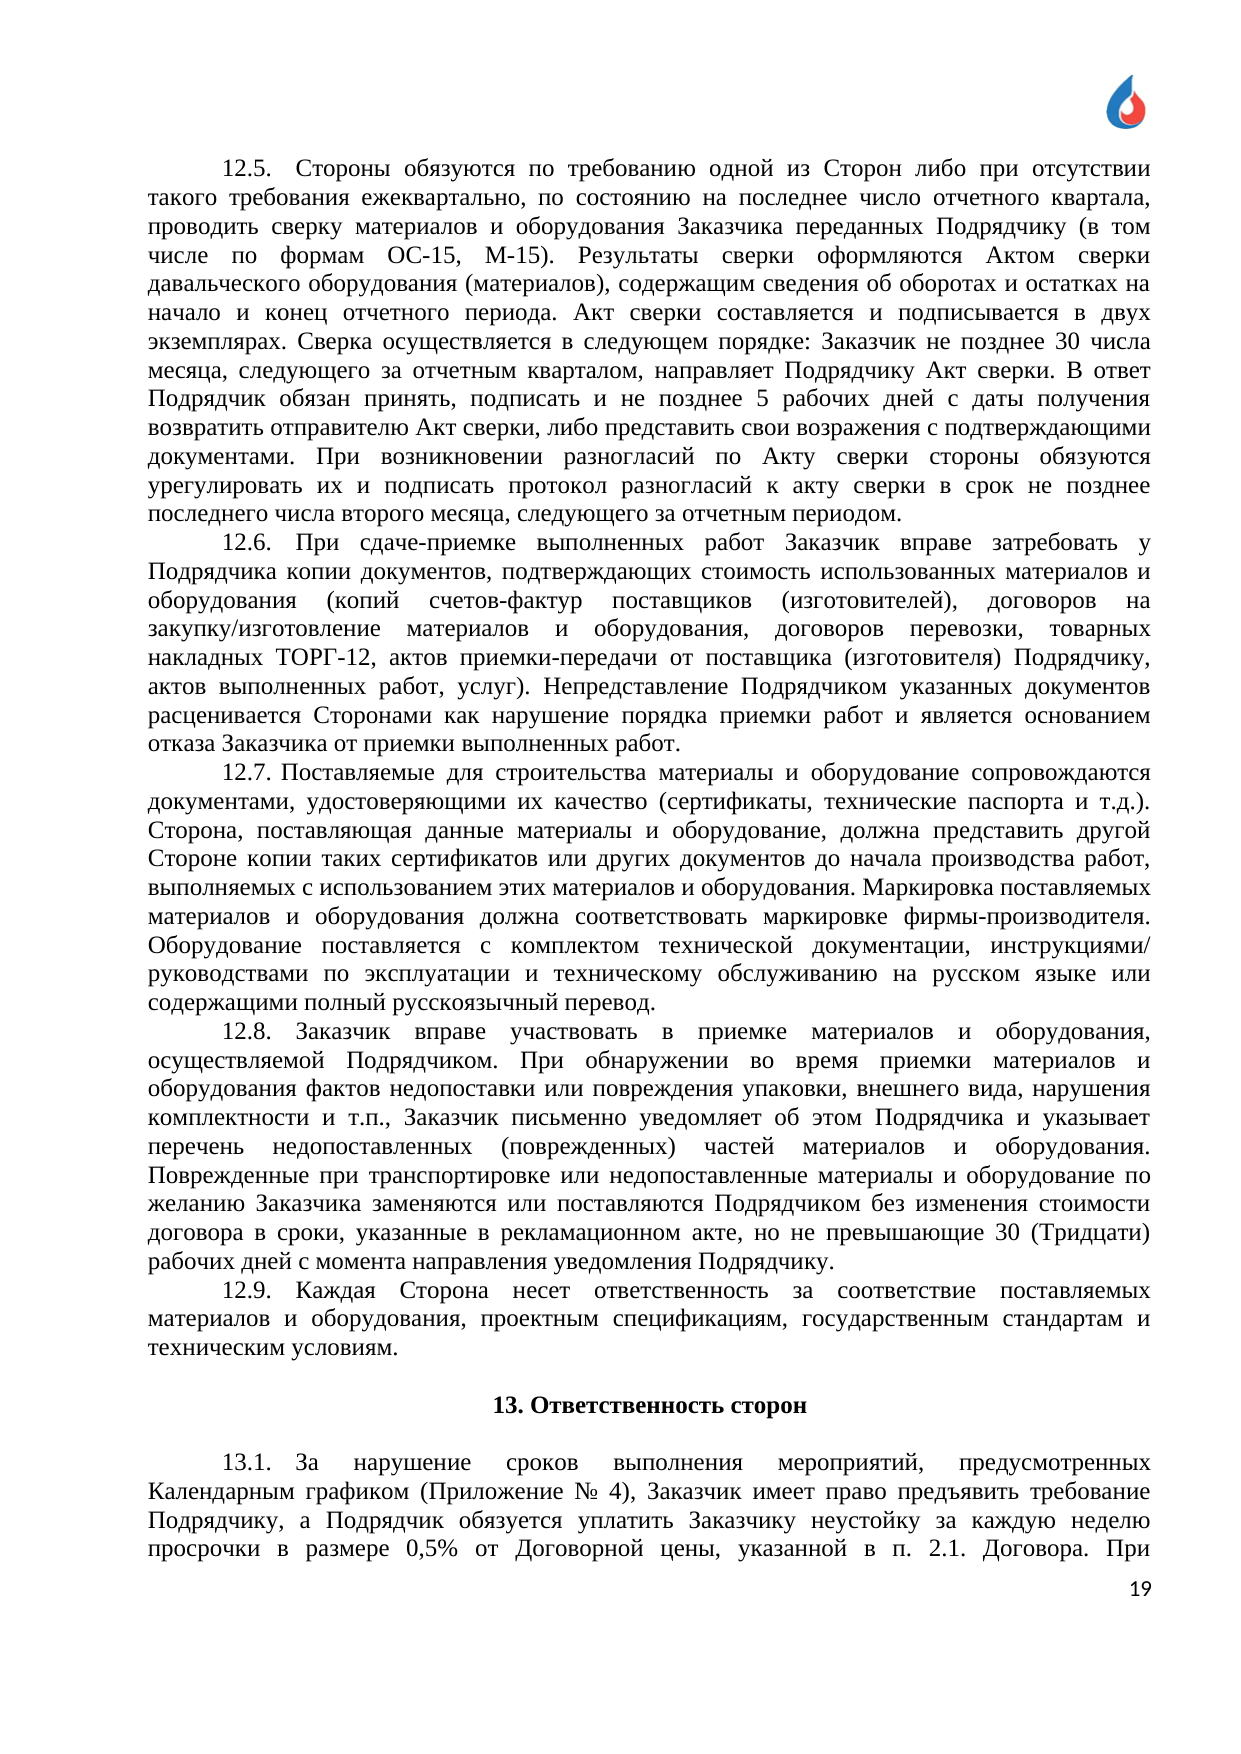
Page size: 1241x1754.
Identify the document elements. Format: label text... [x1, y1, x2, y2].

list Стороны обязуются по требованию одной из Сторон либо при отсутствии такого требования ежеквартально, по состоянию на последнее число отчетного квартала, проводить сверку материалов и оборудования Заказчика переданных Подрядчику (в том числе по формам ОС-15, М-15). Результаты сверки оформляются Актом сверки давальческого оборудования (материалов), содержащим сведения об оборотах и остатках на начало и конец отчетного периода. Акт сверки составляется и подписывается в двух экземплярах. Сверка осуществляется в следующем порядке: Заказчик не позднее 30 числа месяца, следующего за отчетным кварталом, направляет Подрядчику Акт сверки. В ответ Подрядчик обязан принять, подписать и не позднее 5 рабочих дней с даты получения возвратить отправителю Акт сверки, либо представить свои возражения с подтверждающими документами. При возникновении разногласий по Акту сверки стороны обязуются урегулировать их и подписать протокол разногласий к акту сверки в срок не позднее последнего числа второго месяца, следующего за отчетным периодом. [148, 153, 1152, 527]
picture [1101, 73, 1152, 129]
list Каждая Сторона несет ответственность за соответствие поставляемых материалов и оборудования, проектным спецификациям, государственным стандартам и техническим условиям. [148, 1275, 1152, 1361]
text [148, 1447, 1152, 1562]
list При сдаче-приемке выполненных работ Заказчик вправе затребовать у Подрядчика копии документов, подтверждающих стоимость использованных материалов и оборудования (копий счетов-фактур поставщиков (изготовителей), договоров на закупку/изготовление материалов и оборудования, договоров перевозки, товарных накладных ТОРГ-12, актов приемки-передачи от поставщика (изготовителя) Подрядчику, актов выполненных работ, услуг). Непредставление Подрядчиком указанных документов расценивается Сторонами как нарушение порядка приемки работ и является основанием отказа Заказчика от приемки выполненных работ. [148, 527, 1152, 757]
text 13. Ответственность сторон [148, 1390, 1152, 1418]
list Заказчик вправе участвовать в приемке материалов и оборудования, осуществляемой Подрядчиком. При обнаружении во время приемки материалов и оборудования фактов недопоставки или повреждения упаковки, внешнего вида, нарушения комплектности и т.п., Заказчик письменно уведомляет об этом Подрядчика и указывает перечень недопоставленных (поврежденных) частей материалов и оборудования. Поврежденные при транспортировке или недопоставленные материалы и оборудование по желанию Заказчика заменяются или поставляются Подрядчиком без изменения стоимости договора в сроки, указанные в рекламационном акте, но не превышающие 30 (Тридцати) рабочих дней с момента направления уведомления Подрядчику. [148, 1016, 1152, 1275]
list Поставляемые для строительства материалы и оборудование сопровождаются документами, удостоверяющими их качество (сертификаты, технические паспорта и т.д.). Сторона, поставляющая данные материалы и оборудование, должна представить другой Стороне копии таких сертификатов или других документов до начала производства работ, выполняемых с использованием этих материалов и оборудования. Маркировка поставляемых материалов и оборудования должна соответствовать маркировке фирмы-производителя. Оборудование поставляется с комплектом технической документации, инструкциями/ руководствами по эксплуатации и техническому обслуживанию на русском языке или содержащими полный русскоязычный перевод. [148, 757, 1152, 1016]
